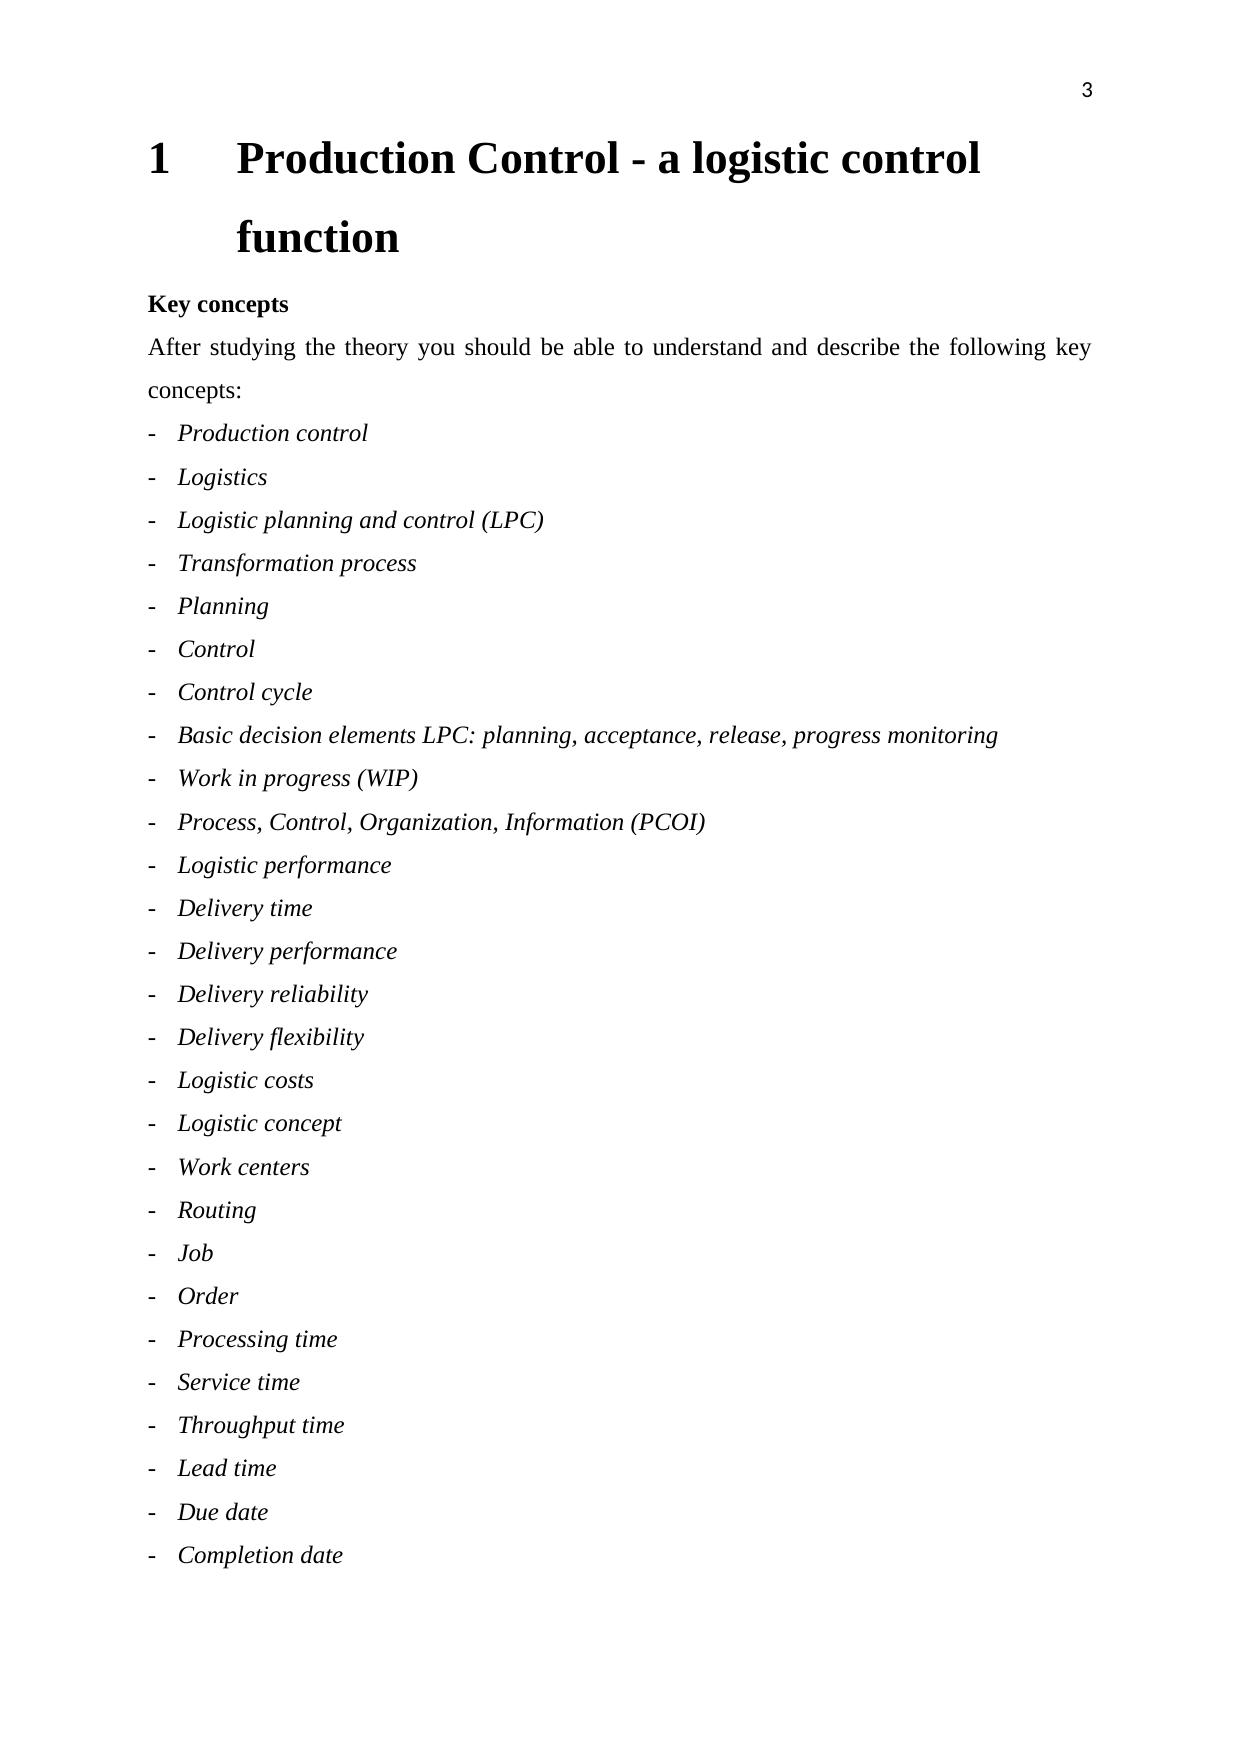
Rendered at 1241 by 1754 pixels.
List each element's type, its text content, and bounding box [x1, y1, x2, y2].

text - Logistic performance [148, 850, 1092, 878]
text - Work centers [148, 1152, 1092, 1180]
text - Planning [148, 591, 1092, 620]
text After studying the theory you should be able to understand and describe the following key concepts: [148, 332, 1092, 404]
text - Job [148, 1238, 1092, 1267]
text - Control cycle [148, 677, 1092, 706]
text - Delivery reliability [148, 979, 1092, 1008]
text - Delivery time [148, 893, 1092, 922]
text - Basic decision elements LPC: planning, acceptance, release, progress monitoring [148, 720, 1092, 749]
list Production Control - a logistic control [148, 131, 1092, 184]
text - Logistic costs [148, 1065, 1092, 1094]
text - Throughput time [148, 1410, 1092, 1439]
text - Due date [148, 1497, 1092, 1525]
text - Service time [148, 1367, 1092, 1396]
text - Lead time [148, 1453, 1092, 1482]
text - Logistic planning and control (LPC) [148, 505, 1092, 533]
text - Process, Control, Organization, Information (PCOI) [148, 807, 1092, 835]
text - Control [148, 634, 1092, 663]
text - Delivery flexibility [148, 1022, 1092, 1051]
text - Delivery performance [148, 936, 1092, 965]
text - Completion date [148, 1540, 1092, 1568]
text - Logistics [148, 462, 1092, 490]
text - Work in progress (WIP) [148, 763, 1092, 792]
text - Routing [148, 1195, 1092, 1223]
text - Production control [148, 418, 1092, 447]
text - Order [148, 1281, 1092, 1310]
text - Logistic concept [148, 1108, 1092, 1137]
text - Processing time [148, 1324, 1092, 1353]
list function [236, 210, 1092, 263]
text - Transformation process [148, 548, 1092, 577]
text Key concepts [148, 289, 1092, 318]
